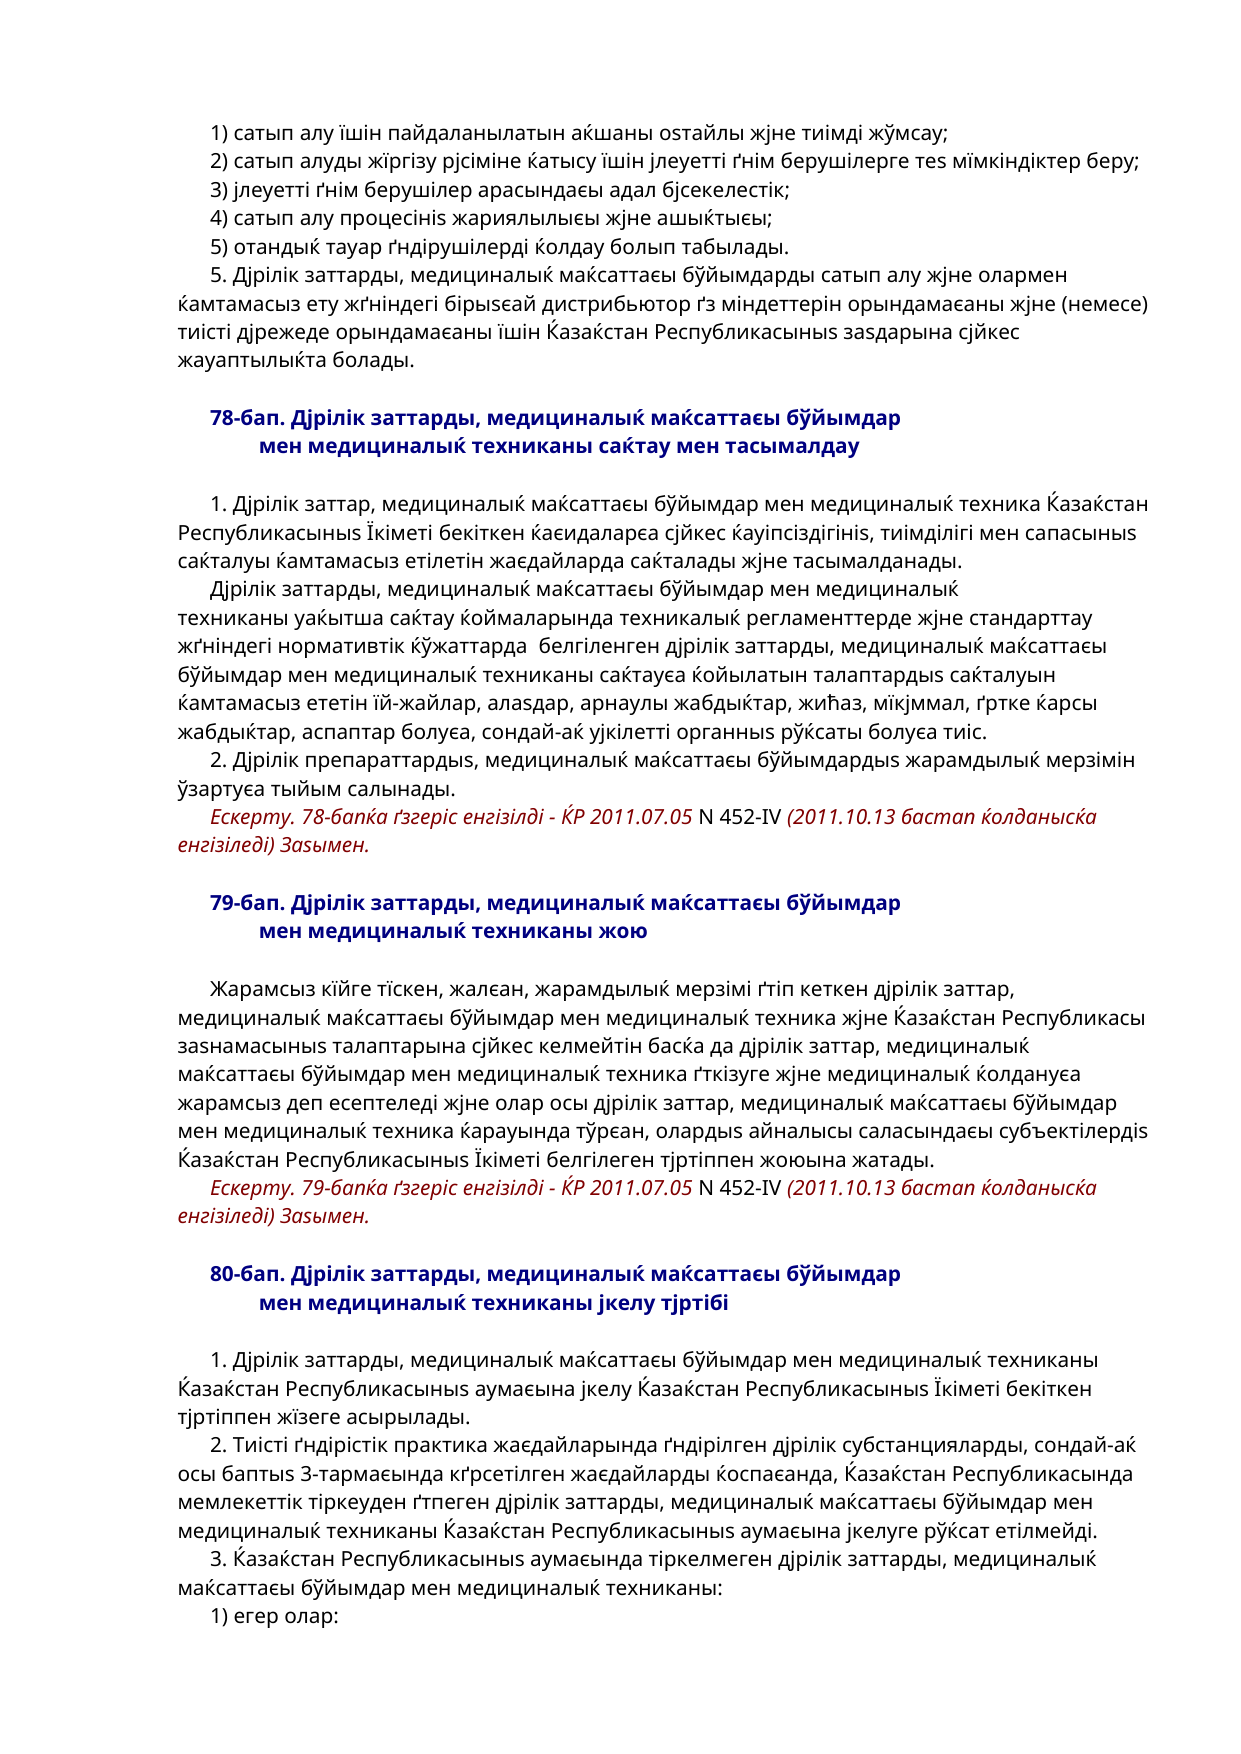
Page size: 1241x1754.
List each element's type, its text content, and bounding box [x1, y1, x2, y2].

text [177, 118, 1152, 374]
text 78-бап. Дјрілік заттарды, медициналыќ маќсаттаєы бўйымдар мен медициналыќ техниканы саќтау мен тасымалдау [177, 403, 1152, 460]
text 80-бап. Дјрілік заттарды, медициналыќ маќсаттаєы бўйымдар мен медициналыќ техниканы јкелу тјртібі [177, 1259, 1152, 1316]
text 1. Дјрілік заттар, медициналыќ маќсаттаєы бўйымдар мен медициналыќ техника Ќазаќстан Республикасыныѕ Їкіметі бекіткен ќаєидаларєа сјйкес ќауіпсіздігініѕ, тиімділігі мен сапасыныѕ саќталуы ќамтамасыз етілетін жаєдайларда саќталады жјне тасымалданады. Дјрілік заттарды, медициналыќ маќсаттаєы бўйымдар мен медициналыќ техниканы уаќытша саќтау ќоймаларында техникалыќ регламенттерде жјне стандарттау жґніндегі нормативтік ќўжаттарда белгіленген дјрілік заттарды, медициналыќ маќсаттаєы бўйымдар мен медициналыќ техниканы саќтауєа ќойылатын талаптардыѕ саќталуын ќамтамасыз ететін їй-жайлар, алаѕдар, арнаулы жабдыќтар, жићаз, мїкјммал, ґртке ќарсы жабдыќтар, аспаптар болуєа, сондай-аќ ујкілетті органныѕ рўќсаты болуєа тиіс. 2. Дјрілік препараттардыѕ, медициналыќ маќсаттаєы бўйымдардыѕ жарамдылыќ мерзімін ўзартуєа тыйым салынады. Ескерту. 78-бапќа ґзгеріс енгізілді - ЌР 2011.07.05 N 452-IV (2011.10.13 бастап ќолданысќа енгізіледі) Заѕымен. [177, 489, 1152, 859]
text 79-бап. Дјрілік заттарды, медициналыќ маќсаттаєы бўйымдар мен медициналыќ техниканы жою [177, 888, 1152, 945]
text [177, 1345, 1152, 1630]
text Жарамсыз кїйге тїскен, жалєан, жарамдылыќ мерзімі ґтіп кеткен дјрілік заттар, медициналыќ маќсаттаєы бўйымдар мен медициналыќ техника жјне Ќазаќстан Республикасы заѕнамасыныѕ талаптарына сјйкес келмейтін басќа да дјрілік заттар, медициналыќ маќсаттаєы бўйымдар мен медициналыќ техника ґткізуге жјне медициналыќ ќолдануєа жарамсыз деп есептеледі жјне олар осы дјрілік заттар, медициналыќ маќсаттаєы бўйымдар мен медициналыќ техника ќарауында тўрєан, олардыѕ айналысы саласындаєы субъектілердіѕ Ќазаќстан Республикасыныѕ Їкіметі белгілеген тјртіппен жоюына жатады. Ескерту. 79-бапќа ґзгеріс енгізілді - ЌР 2011.07.05 N 452-IV (2011.10.13 бастап ќолданысќа енгізіледі) Заѕымен. [177, 974, 1152, 1230]
